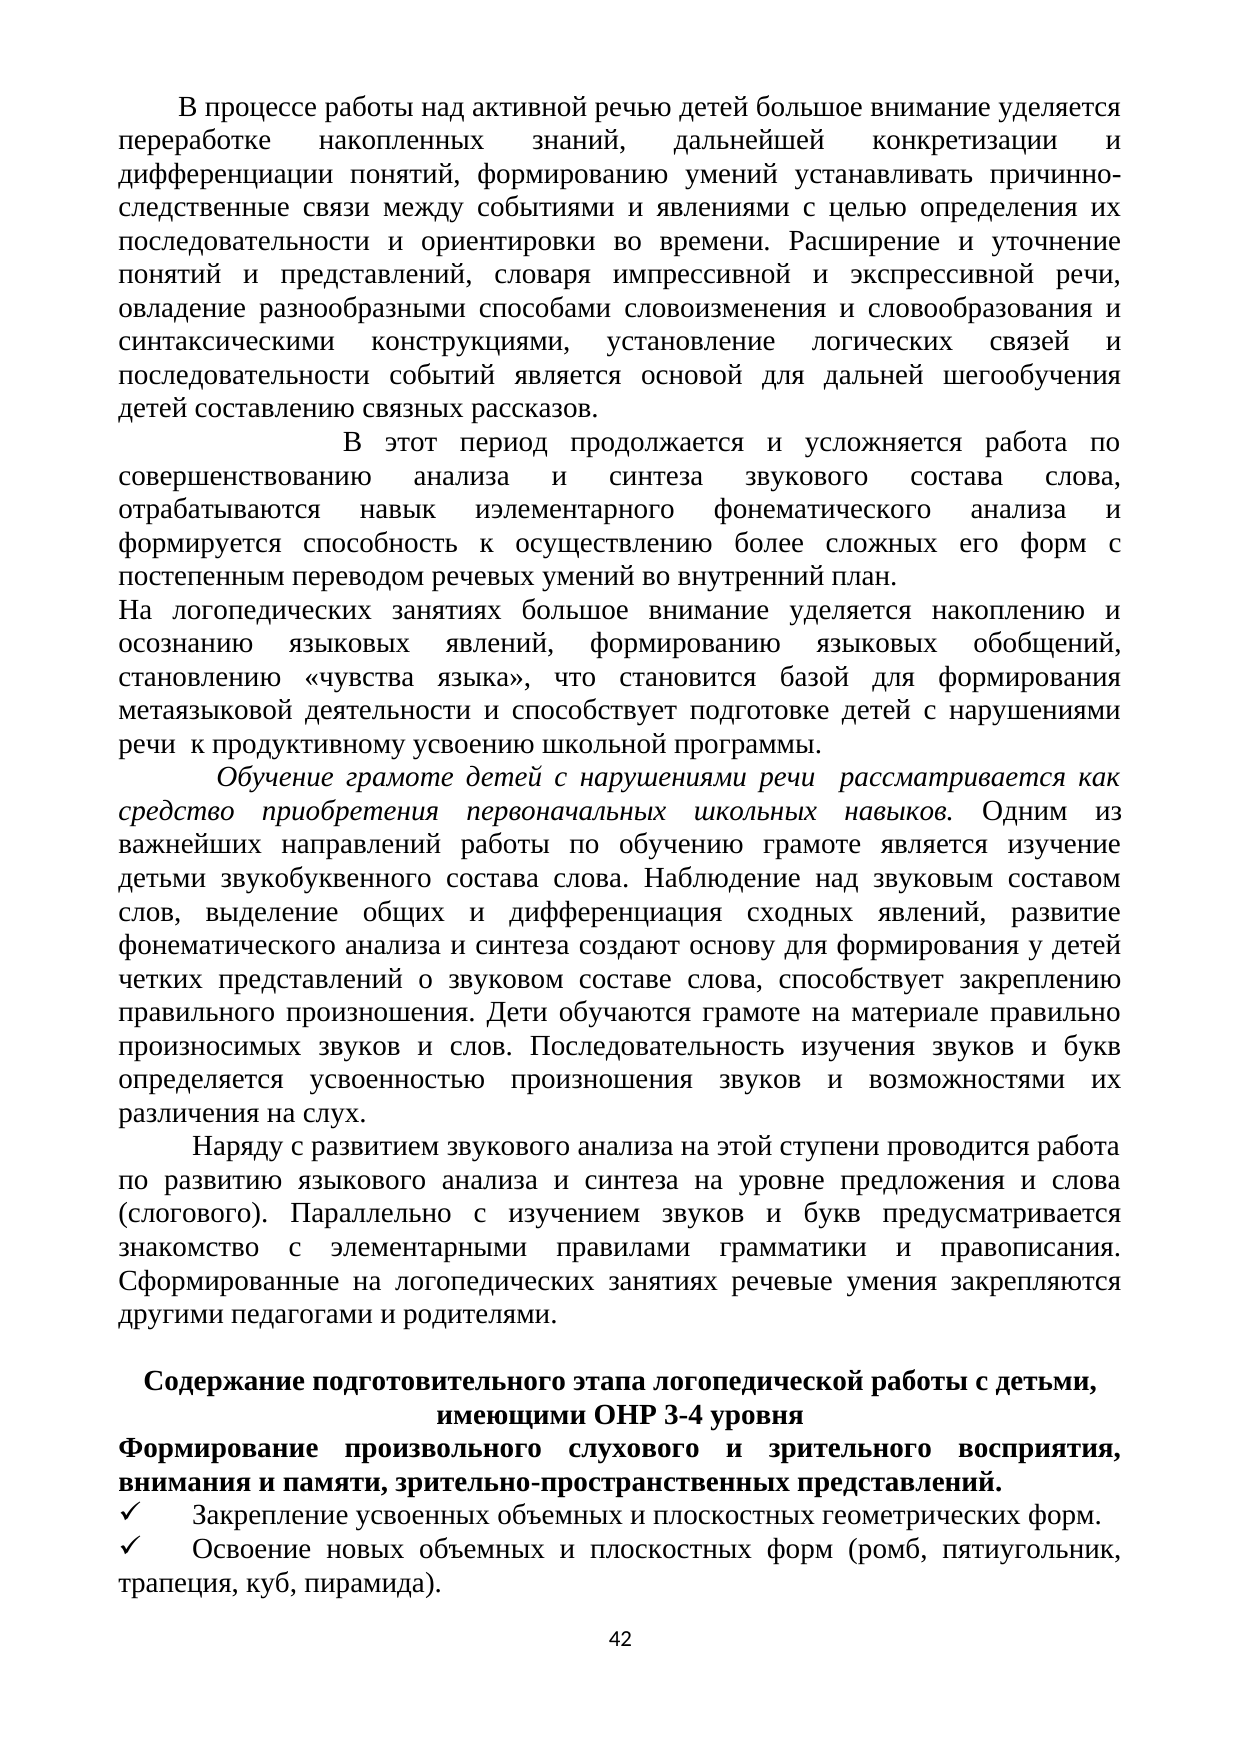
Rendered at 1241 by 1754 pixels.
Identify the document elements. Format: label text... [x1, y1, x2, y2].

text Содержание подготовительного этапа логопедической работы с детьми, имеющими ОНР 3-4 уровня [118, 1363, 1122, 1430]
text На логопедических занятиях большое внимание уделяется накоплению и осознанию языковых явлений, формированию языковых обобщений, становлению «чувства языка», что становится базой для формирования метаязыковой деятельности и способствует подготовке детей с нарушениями речи к продуктивному усвоению школьной программы. [118, 592, 1122, 759]
list Закрепление усвоенных объемных и плоскостных геометрических форм. [118, 1497, 1122, 1531]
text Формирование произвольного слухового и зрительного восприятия, внимания и памяти, зрительно-пространственных представлений. [118, 1430, 1122, 1497]
text В процессе работы над активной речью детей большое внимание уделяется переработке накопленных знаний, дальнейшей конкретизации и дифференциации понятий, формированию умений устанавливать причинно-следственные связи между событиями и явлениями с целью определения их последовательности и ориентировки во времени. Расширение и уточнение понятий и представлений, словаря импрессивной и экспрессивной речи, овладение разнообразными способами словоизменения и словообразования и синтаксическими конструкциями, установление логических связей и последовательности событий является основой для дальней шегообучения детей составлению связных рассказов. [118, 89, 1122, 424]
text В этот период продолжается и усложняется работа по совершенствованию анализа и синтеза звукового состава слова, отрабатываются навык иэлементарного фонематического анализа и формируется способность к осуществлению более сложных его форм с постепенным переводом речевых умений во внутренний план. [118, 424, 1122, 592]
text Наряду с развитием звукового анализа на этой ступени проводится работа по развитию языкового анализа и синтеза на уровне предложения и слова (слогового). Параллельно с изучением звуков и букв предусматривается знакомство с элементарными правилами грамматики и правописания. Сформированные на логопедических занятиях речевые умения закрепляются другими педагогами и родителями. [118, 1128, 1122, 1330]
list Освоение новых объемных и плоскостных форм (ромб, пятиугольник, трапеция, куб, пирамида). [118, 1531, 1122, 1598]
text Обучение грамоте детей с нарушениями речи рассматривается как средство приобретения первоначальных школьных навыков. Одним из важнейших направлений работы по обучению грамоте является изучение детьми звукобуквенного состава слова. Наблюдение над звуковым составом слов, выделение общих и дифференциация сходных явлений, развитие фонематического анализа и синтеза создают основу для формирования у детей четких представлений о звуковом составе слова, способствует закреплению правильного произношения. Дети обучаются грамоте на материале правильно произносимых звуков и слов. Последовательность изучения звуков и букв определяется усвоенностью произношения звуков и возможностями их различения на слух. [118, 759, 1122, 1128]
